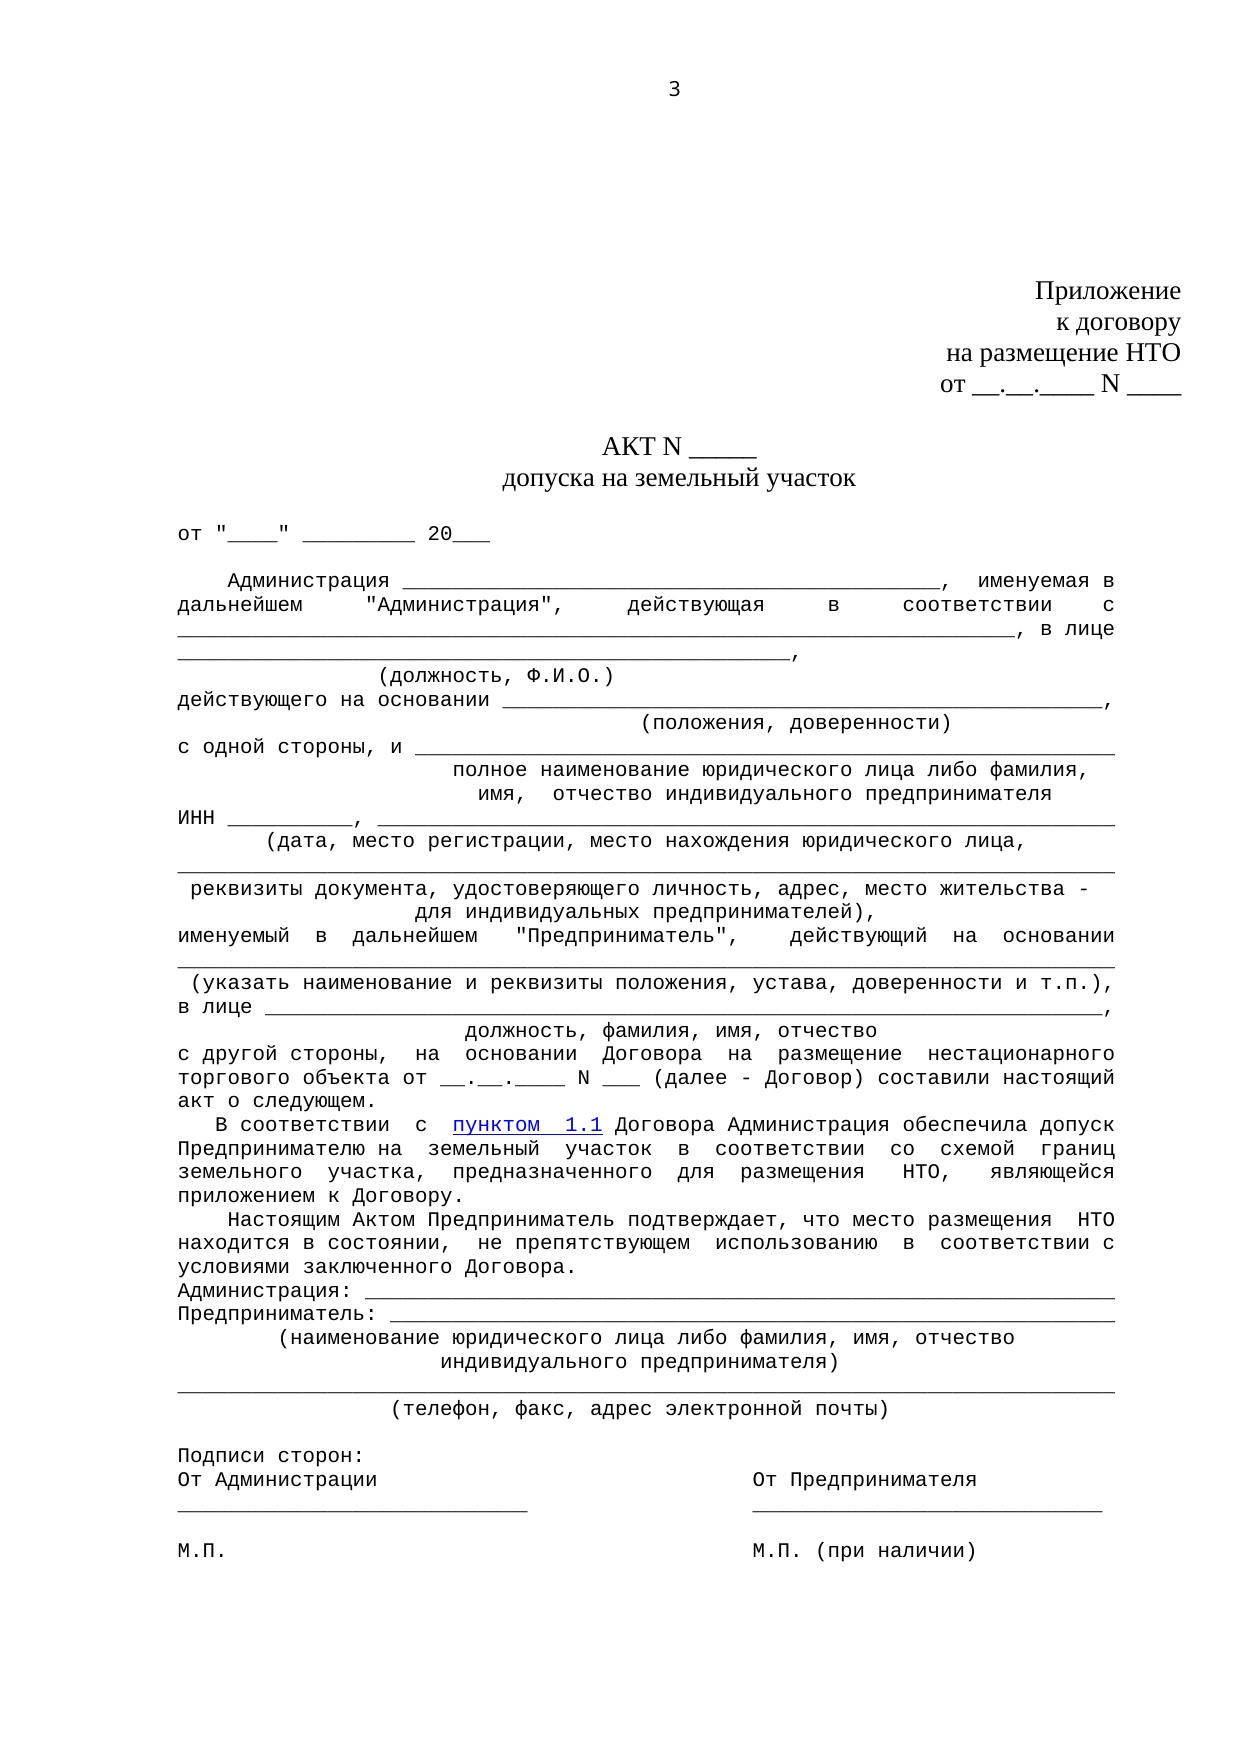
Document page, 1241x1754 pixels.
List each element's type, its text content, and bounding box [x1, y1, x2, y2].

text ИНН __________, ___________________________________________________________ [177, 807, 1181, 830]
text торгового объекта от __.__.____ N ___ (далее - Договор) составили настоящий [177, 1067, 1181, 1091]
text от __.__.____ N ____ [177, 367, 1181, 398]
text в лице ___________________________________________________________________, [177, 996, 1181, 1019]
text ___________________________________________________________________________ [177, 949, 1181, 972]
text для индивидуальных предпринимателей), [177, 901, 1181, 925]
text (указать наименование и реквизиты положения, устава, доверенности и т.п.), [177, 972, 1181, 996]
text полное наименование юридического лица либо фамилия, [177, 759, 1181, 783]
text реквизиты документа, удостоверяющего личность, адрес, место жительства - [177, 878, 1181, 901]
text индивидуального предпринимателя) [177, 1351, 1181, 1374]
text допуска на земельный участок [177, 461, 1181, 492]
text В соответствии с пунктом 1.1 Договора Администрация обеспечила допуск [177, 1114, 1181, 1138]
text с другой стороны, на основании Договора на размещение нестационарного [177, 1043, 1181, 1067]
text дальнейшем "Администрация", действующая в соответствии с [177, 594, 1181, 618]
text должность, фамилия, имя, отчество [177, 1019, 1181, 1043]
text _________________________________________________, [177, 641, 1181, 665]
text земельного участка, предназначенного для размещения НТО, являющейся [177, 1161, 1181, 1185]
text (дата, место регистрации, место нахождения юридического лица, [177, 830, 1181, 854]
text ____________________________ ____________________________ [177, 1492, 1181, 1516]
text на размещение НТО [177, 336, 1181, 367]
text именуемый в дальнейшем "Предприниматель", действующий на основании [177, 925, 1181, 949]
text Настоящим Актом Предприниматель подтверждает, что место размещения НТО [177, 1209, 1181, 1232]
text Предприниматель: __________________________________________________________ [177, 1303, 1181, 1327]
text имя, отчество индивидуального предпринимателя [177, 783, 1181, 807]
text М.П. М.П. (при наличии) [177, 1540, 1181, 1563]
text действующего на основании ________________________________________________, [177, 688, 1181, 712]
text с одной стороны, и ________________________________________________________ [177, 736, 1181, 759]
text Приложение [177, 274, 1181, 305]
text акт о следующем. [177, 1091, 1181, 1114]
text от "____" _________ 20___ [177, 523, 1181, 547]
text Подписи сторон: [177, 1445, 1181, 1469]
text ___________________________________________________________________________ [177, 1374, 1181, 1398]
text находится в состоянии, не препятствующем использованию в соответствии с [177, 1232, 1181, 1256]
text Администрация ___________________________________________, именуемая в [177, 570, 1181, 594]
text ___________________________________________________________________, в лице [177, 618, 1181, 641]
text ___________________________________________________________________________ [177, 854, 1181, 878]
text (должность, Ф.И.О.) [177, 665, 1181, 688]
text От Администрации От Предпринимателя [177, 1469, 1181, 1492]
text Предпринимателю на земельный участок в соответствии со схемой границ [177, 1138, 1181, 1161]
text приложением к Договору. [177, 1185, 1181, 1209]
text АКТ N _____ [177, 429, 1181, 461]
text условиями заключенного Договора. [177, 1256, 1181, 1280]
text (телефон, факс, адрес электронной почты) [177, 1398, 1181, 1422]
text (положения, доверенности) [177, 712, 1181, 736]
text Администрация: ____________________________________________________________ [177, 1280, 1181, 1303]
text (наименование юридического лица либо фамилия, имя, отчество [177, 1327, 1181, 1351]
text к договору [177, 305, 1181, 336]
